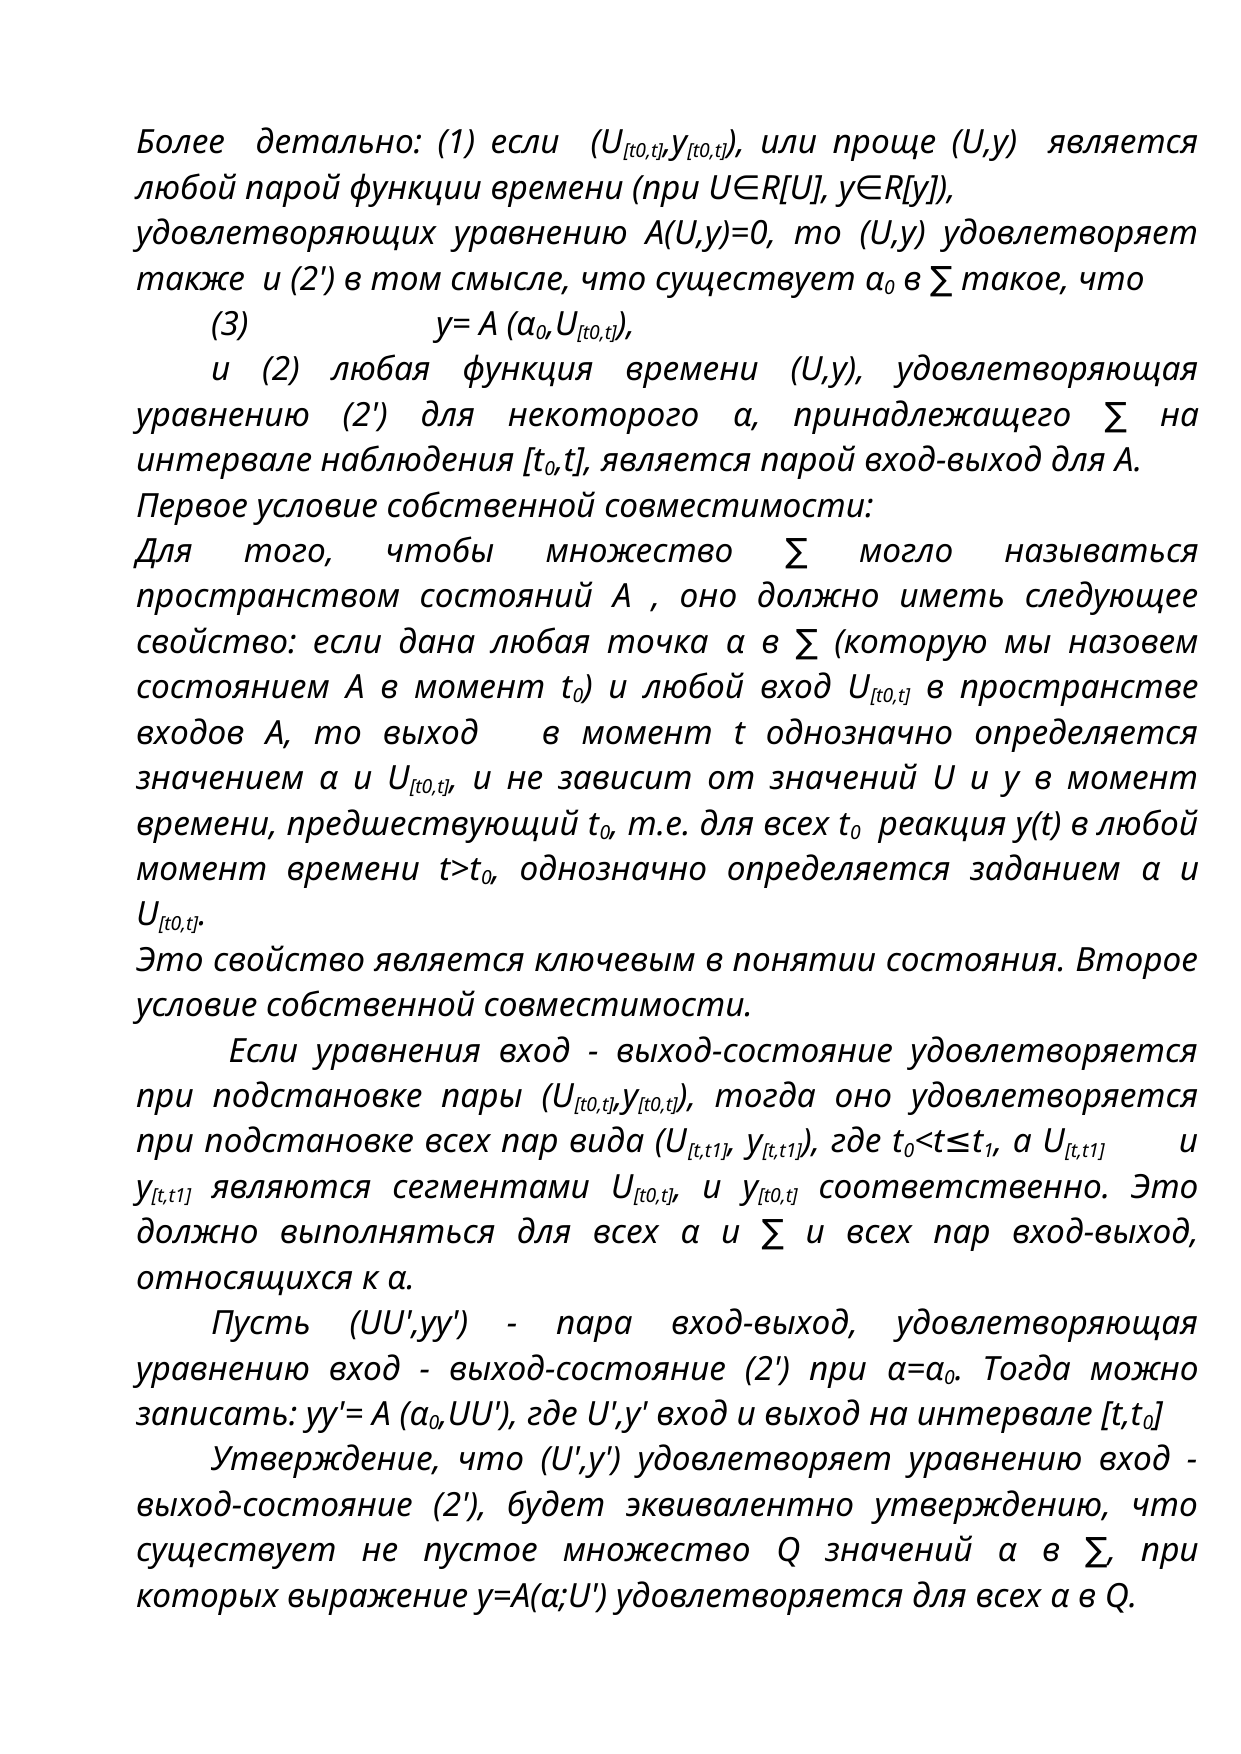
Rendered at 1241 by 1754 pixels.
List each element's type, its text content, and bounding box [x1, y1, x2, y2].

text Для того, чтобы множество ∑ могло называться пространством состояний A , оно должно иметь следующее свойство: если дана любая точка α в ∑ (которую мы назовем состоянием A в момент t0) и любой вход U[t0,t] в пространстве входов A, то выход в момент t однозначно определяется значением α и U[t0,t], и не зависит от значений U и y в момент времени, предшествующий t0, т.е. для всех t0 реакция y(t) в любой момент времени t>t0, однозначно определяется заданием α и U[t0,t]. [136, 527, 1199, 936]
text (3) у= A (α0,U[t0,t]), [136, 300, 1199, 345]
text и (2) любая функция времени (U,y), удовлетворяющая уравнению (2') для некоторого α, принадлежащего ∑ на интервале наблюдения [t0,t], является парой вход-выход для A. [136, 345, 1199, 481]
text Если уравнения вход - выход-состояние удовлетворяется при подстановке пары (U[t0,t],у[t0,t]), тогда оно удовлетворяется при подстановке всех пар вида (U[t,t1], у[t,t1]), где t0<t≤t1, а U[t,t1] и у[t,t1] являются сегментами U[t0,t], и у[t0,t] соответственно. Это должно выполняться для всех α и ∑ и всех пар вход-выход, относящихся к α. [136, 1026, 1199, 1299]
text Пусть (UU',yy') - пара вход-выход, удовлетворяющая уравнению вход - выход-состояние (2') при α=α0. Тогда можно записать: yy'= A (α0,UU'), где U',y' вход и выход на интервале [t,t0] [136, 1299, 1199, 1435]
text Утверждение, что (U',y') удовлетворяет уравнению вход - выход-состояние (2'), будет эквивалентно утверждению, что существует не пустое множество Q значений α в ∑, при которых выражение y=A(α;U') удовлетворяется для всех α в Q. [136, 1435, 1199, 1617]
text Это свойство является ключевым в понятии состояния. Второе условие собственной совместимости. [136, 936, 1199, 1026]
text Первое условие собственной совместимости: [136, 481, 1199, 527]
text Более детально: (1) если (U[t0,t],у[t0,t]), или проще (U,у) является любой парой функции времени (при U∈R[U], у∈R[y]), [136, 118, 1199, 209]
text удовлетворяющих уравнению А(U,y)=0, то (U,y) удовлетворяет также и (2') в том смысле, что существует α0 в ∑ такое, что [136, 209, 1199, 300]
